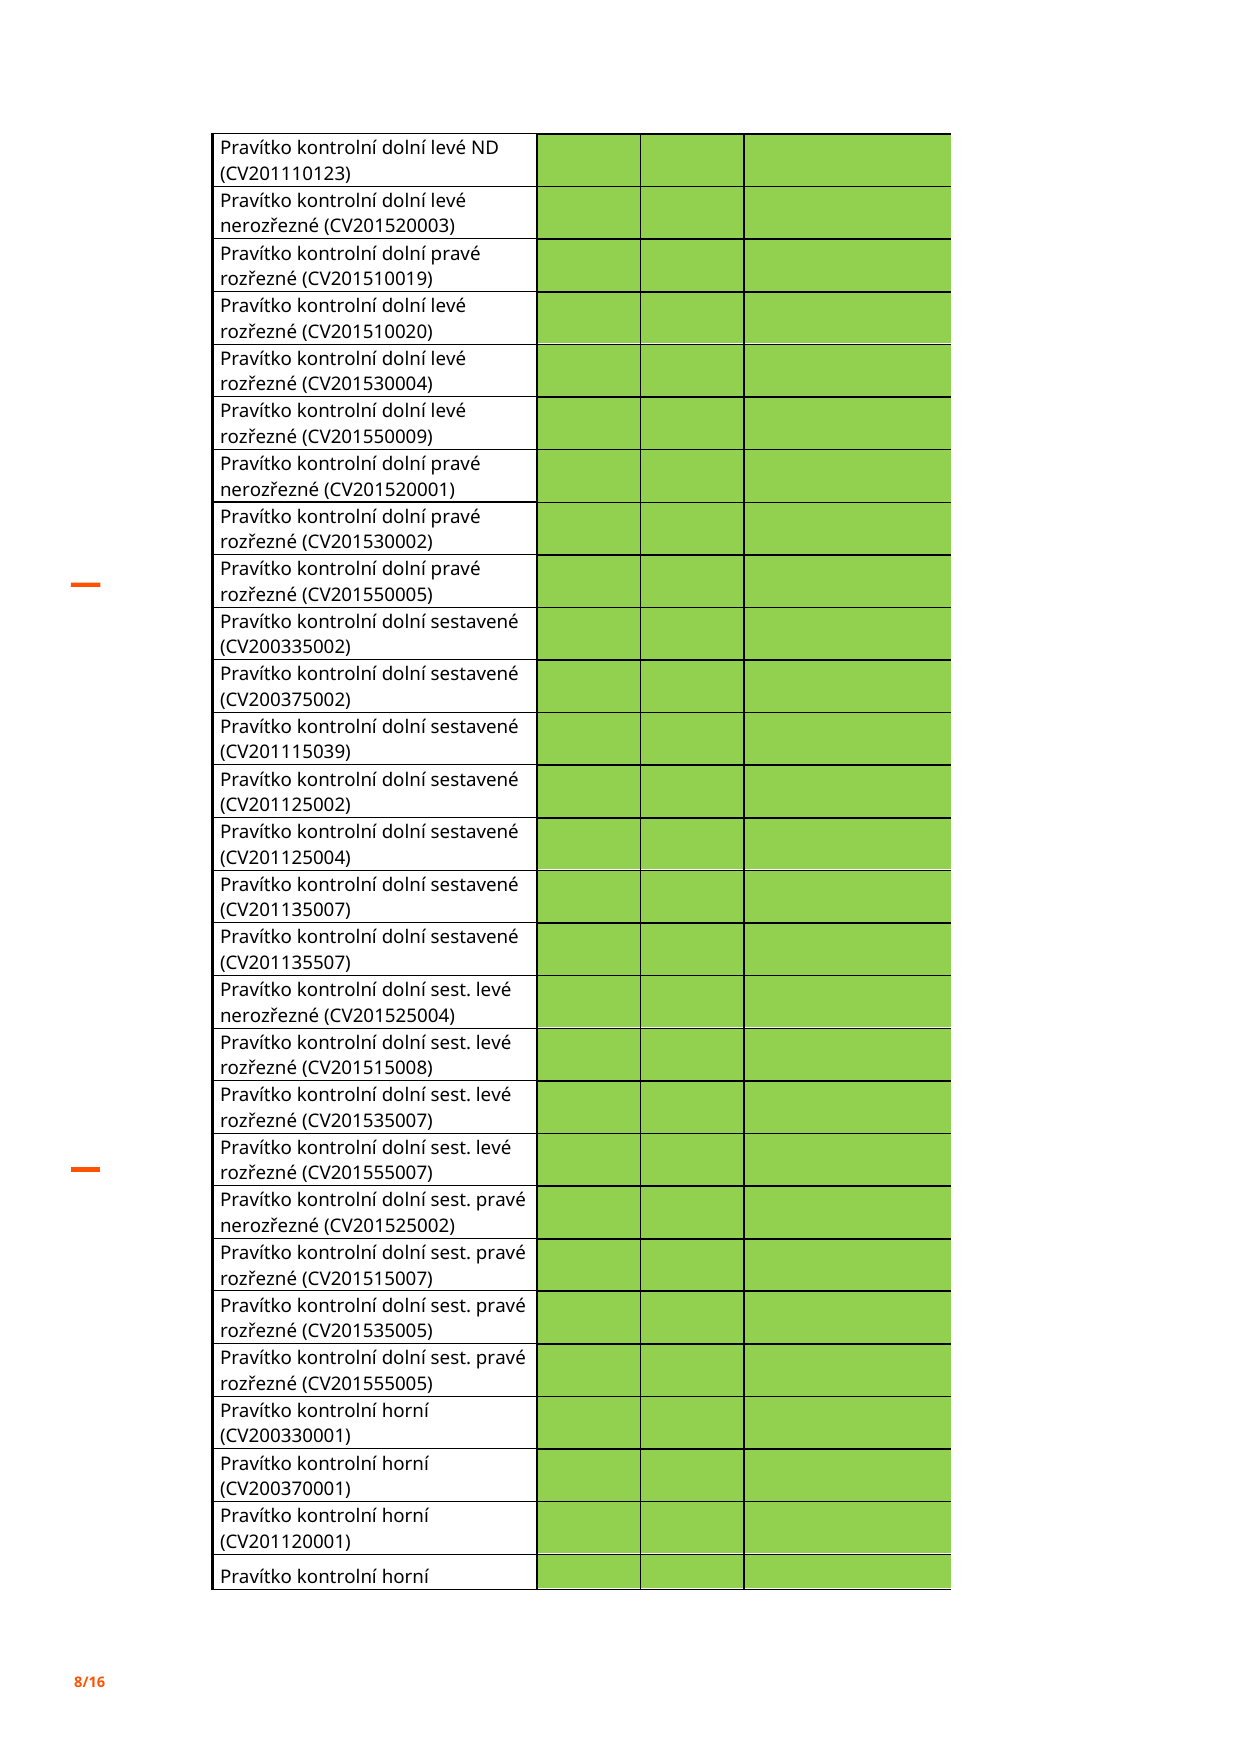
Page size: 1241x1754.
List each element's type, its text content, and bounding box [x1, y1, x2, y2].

table_cell Pravítko kontrolní dolní levé ND (CV201110123) [214, 134, 536, 186]
table_cell [745, 1502, 951, 1553]
table_cell [745, 976, 951, 1027]
table_cell [745, 556, 951, 607]
table_cell Pravítko kontrolní dolní sestavené (CV201125004) [214, 818, 536, 869]
table_cell [538, 503, 640, 554]
table_cell [538, 766, 640, 817]
table_cell [745, 1555, 951, 1588]
table_cell [745, 871, 951, 922]
table_cell Pravítko kontrolní horní (CV201120001) [214, 1502, 536, 1553]
table_cell Pravítko kontrolní dolní sest. pravé nerozřezné (CV201525002) [214, 1186, 536, 1238]
table_cell Pravítko kontrolní dolní pravé rozřezné (CV201530002) [214, 503, 536, 554]
table_cell [641, 924, 743, 975]
table_cell [641, 135, 743, 186]
table_cell [538, 608, 640, 659]
table_cell [641, 1082, 743, 1133]
table_cell Pravítko kontrolní dolní sestavené (CV200375002) [214, 660, 536, 712]
table_cell [745, 608, 951, 659]
table_cell Pravítko kontrolní dolní sestavené (CV201115039) [214, 713, 536, 764]
table_cell [641, 1187, 743, 1238]
table_cell Pravítko kontrolní dolní sest. levé nerozřezné (CV201525004) [214, 976, 536, 1027]
table_cell Pravítko kontrolní dolní pravé rozřezné (CV201550005) [214, 555, 536, 607]
table_cell [538, 1345, 640, 1396]
table_cell [745, 450, 951, 501]
table_cell Pravítko kontrolní dolní sest. levé rozřezné (CV201555007) [214, 1134, 536, 1185]
table_cell [538, 293, 640, 343]
table_cell [745, 1187, 951, 1238]
table_cell [538, 1450, 640, 1501]
table_cell [538, 924, 640, 975]
table_cell [641, 713, 743, 764]
table_cell [641, 608, 743, 659]
table_cell [641, 293, 743, 343]
table_cell [641, 871, 743, 922]
table_cell Pravítko kontrolní dolní levé nerozřezné (CV201520003) [214, 187, 536, 238]
table_cell Pravítko kontrolní dolní sest. levé rozřezné (CV201535007) [214, 1081, 536, 1133]
table_cell Pravítko kontrolní dolní levé rozřezné (CV201530004) [214, 345, 536, 396]
table_cell [641, 1292, 743, 1343]
table_cell [745, 345, 951, 396]
table_cell [745, 1345, 951, 1396]
table_cell Pravítko kontrolní dolní sestavené (CV201135507) [214, 923, 536, 975]
table_cell Pravítko kontrolní dolní levé rozřezné (CV201510020) [214, 292, 536, 343]
table_cell [641, 1134, 743, 1185]
table_cell Pravítko kontrolní horní (CV200370001) [214, 1449, 536, 1501]
table_cell [745, 661, 951, 712]
table_cell [641, 1345, 743, 1396]
table_cell [538, 1134, 640, 1185]
table_cell [538, 713, 640, 764]
table_cell [538, 976, 640, 1027]
table_cell [745, 924, 951, 975]
table_cell [745, 503, 951, 554]
table_cell [538, 1555, 640, 1588]
table_cell Pravítko kontrolní dolní sest. levé rozřezné (CV201515008) [214, 1029, 536, 1080]
table_cell [745, 766, 951, 817]
table_cell [641, 1397, 743, 1448]
table_cell [641, 240, 743, 291]
table_cell [641, 450, 743, 501]
table_cell [538, 135, 640, 186]
table_cell [641, 1555, 743, 1588]
table_cell [538, 1187, 640, 1238]
table_cell [745, 135, 951, 186]
table_cell [745, 713, 951, 764]
table_cell [641, 398, 743, 449]
table_cell Pravítko kontrolní dolní sestavené (CV200335002) [214, 608, 536, 659]
table_cell [745, 819, 951, 869]
table_cell [538, 556, 640, 607]
table_cell [745, 1134, 951, 1185]
table_cell [745, 398, 951, 449]
table_cell [641, 1240, 743, 1290]
table_cell [538, 398, 640, 449]
table_cell [538, 1029, 640, 1080]
table_cell [641, 503, 743, 554]
table_cell [538, 1240, 640, 1290]
table_cell [641, 1450, 743, 1501]
table_cell [538, 1397, 640, 1448]
table_cell Pravítko kontrolní dolní sestavené (CV201125002) [214, 765, 536, 817]
table_cell Pravítko kontrolní dolní pravé nerozřezné (CV201520001) [214, 450, 536, 501]
table_cell Pravítko kontrolní horní (CV200330001) [214, 1397, 536, 1448]
table_cell [538, 819, 640, 869]
table_cell [745, 1450, 951, 1501]
table_cell [641, 766, 743, 817]
table_cell [641, 187, 743, 238]
table_cell [745, 1240, 951, 1290]
table_cell [641, 661, 743, 712]
table_cell [641, 1029, 743, 1080]
table_cell [745, 1082, 951, 1133]
table_cell [745, 1029, 951, 1080]
table_cell [745, 240, 951, 291]
table_cell [538, 1082, 640, 1133]
table_cell [538, 187, 640, 238]
table_cell [538, 345, 640, 396]
table_cell [538, 871, 640, 922]
table_cell [641, 819, 743, 869]
table_cell Pravítko kontrolní dolní sest. pravé rozřezné (CV201515007) [214, 1239, 536, 1290]
table_cell [641, 1502, 743, 1553]
table_cell [745, 187, 951, 238]
table_cell Pravítko kontrolní dolní sestavené (CV201135007) [214, 871, 536, 922]
table_cell Pravítko kontrolní dolní pravé rozřezné (CV201510019) [214, 239, 536, 291]
table_cell [538, 450, 640, 501]
table_cell [538, 240, 640, 291]
table_cell Pravítko kontrolní dolní sest. pravé rozřezné (CV201555005) [214, 1344, 536, 1396]
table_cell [214, 1555, 536, 1588]
table_cell [538, 1292, 640, 1343]
table_cell Pravítko kontrolní dolní sest. pravé rozřezné (CV201535005) [214, 1291, 536, 1343]
table_cell [641, 976, 743, 1027]
table_cell [745, 1292, 951, 1343]
table_cell [538, 1502, 640, 1553]
table_cell [641, 345, 743, 396]
table_cell [745, 293, 951, 343]
table_cell [538, 661, 640, 712]
table_cell [641, 556, 743, 607]
table_cell Pravítko kontrolní dolní levé rozřezné (CV201550009) [214, 397, 536, 449]
table_cell [745, 1397, 951, 1448]
